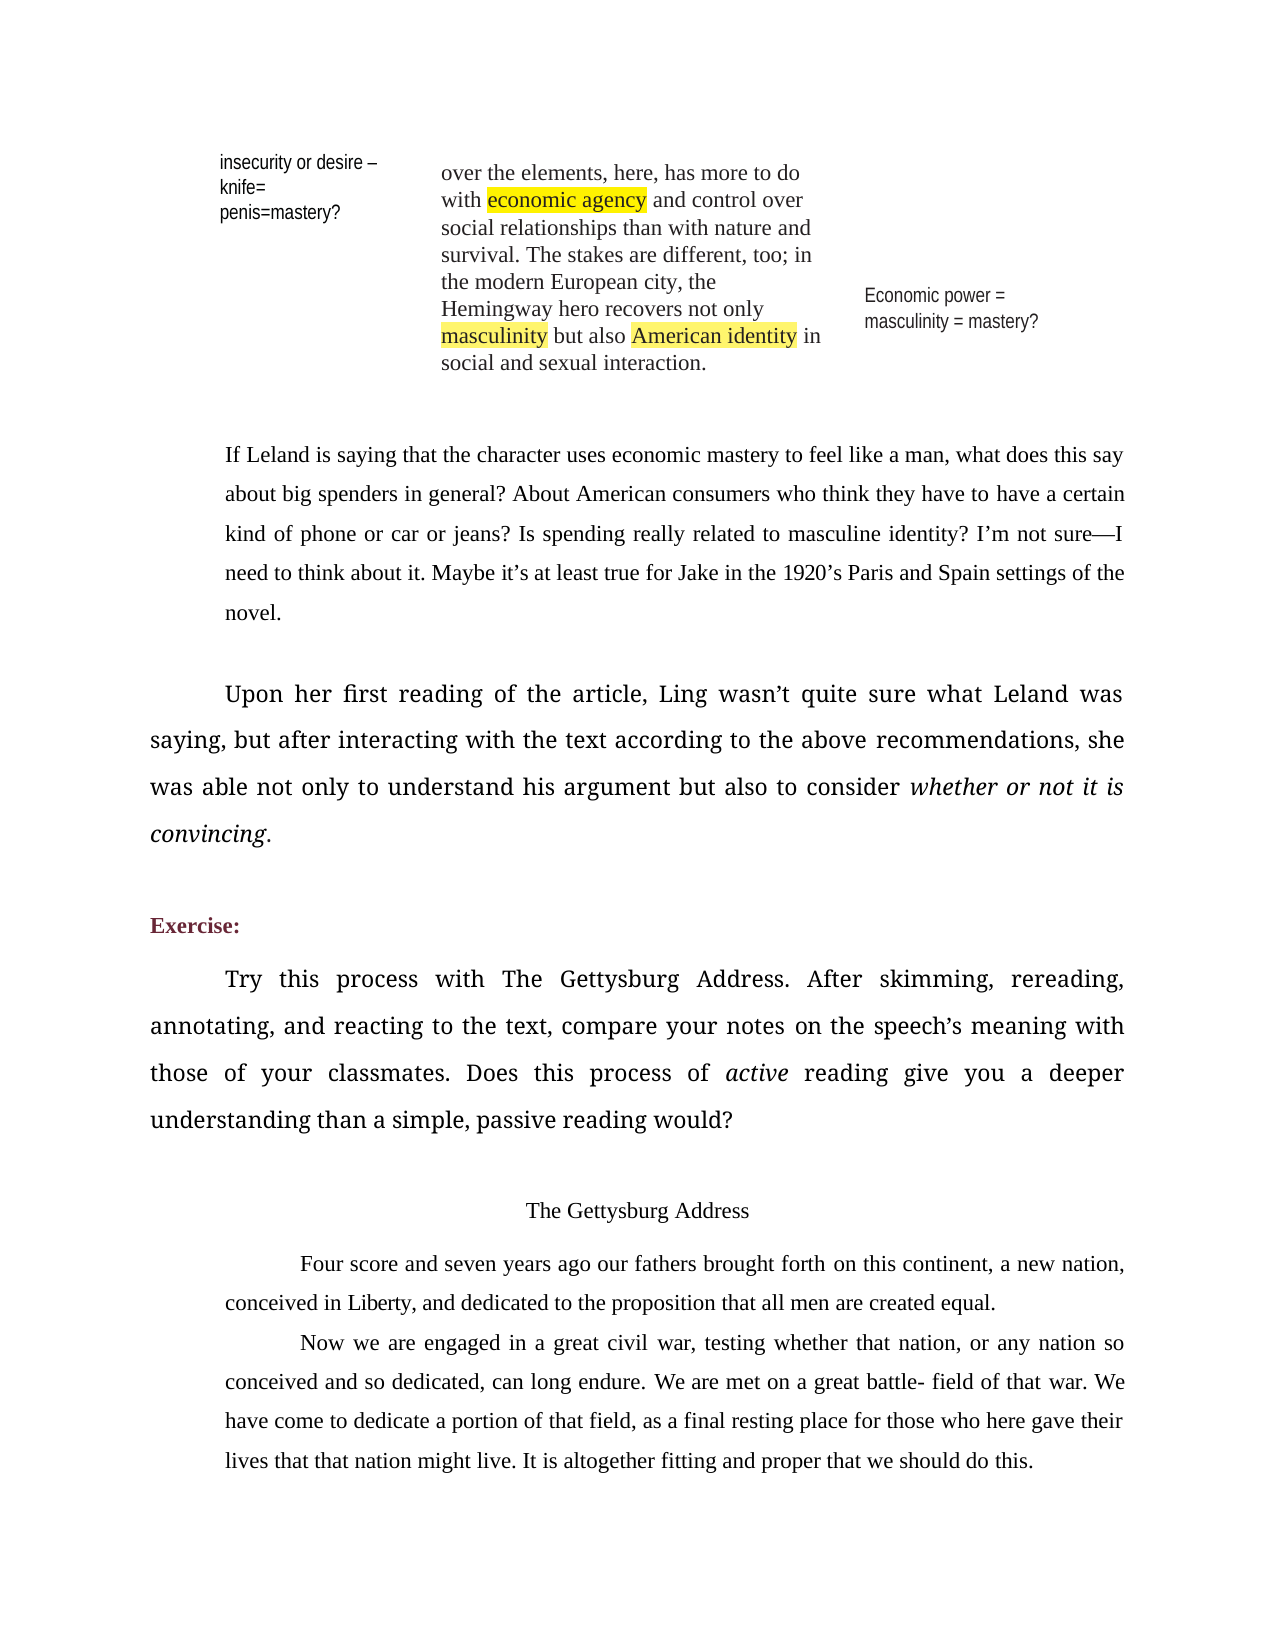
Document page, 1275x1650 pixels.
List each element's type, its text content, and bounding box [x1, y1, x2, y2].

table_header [150, 150, 412, 441]
text Now we are engaged in a great civil war, testing whether that nation, or any nation so conceived and so dedicated, can long endure. We are met on a great battle- field of that war. We have come to dedicate a portion of that field, as a final resting place for those who here gave their lives that that nation might live. It is altogether fitting and proper that we should do this. [225, 1328, 1125, 1473]
text If Leland is saying that the character uses economic mastery to feel like a man, what does this say about big spenders in general? About American consumers who think they have to have a certain kind of phone or car or jeans? Is spending really related to masculine identity? I’m not sure—I need to think about it. Maybe it’s at least true for Jake in the 1920’s Paris and Spain settings of the novel. [225, 441, 1125, 625]
subtitle Exercise: [150, 912, 1125, 938]
text Upon her first reading of the article, Ling wasn’t quite sure what Leland was saying, but after interacting with the text according to the above recommendations, she was able not only to understand his argument but also to consider whether or not it is convincing. [150, 677, 1125, 849]
text Try this process with The Gettysburg Address. After skimming, rereading, annotating, and reacting to the text, compare your notes on the speech’s meaning with those of your classmates. Does this process of active reading give you a deeper understanding than a simple, passive reading would? [150, 963, 1125, 1135]
text The Gettysburg Address [150, 1198, 1125, 1224]
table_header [413, 150, 853, 441]
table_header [853, 150, 1125, 441]
text Four score and seven years ago our fathers brought forth on this continent, a new nation, conceived in Liberty, and dedicated to the proposition that all men are created equal. [225, 1249, 1125, 1315]
